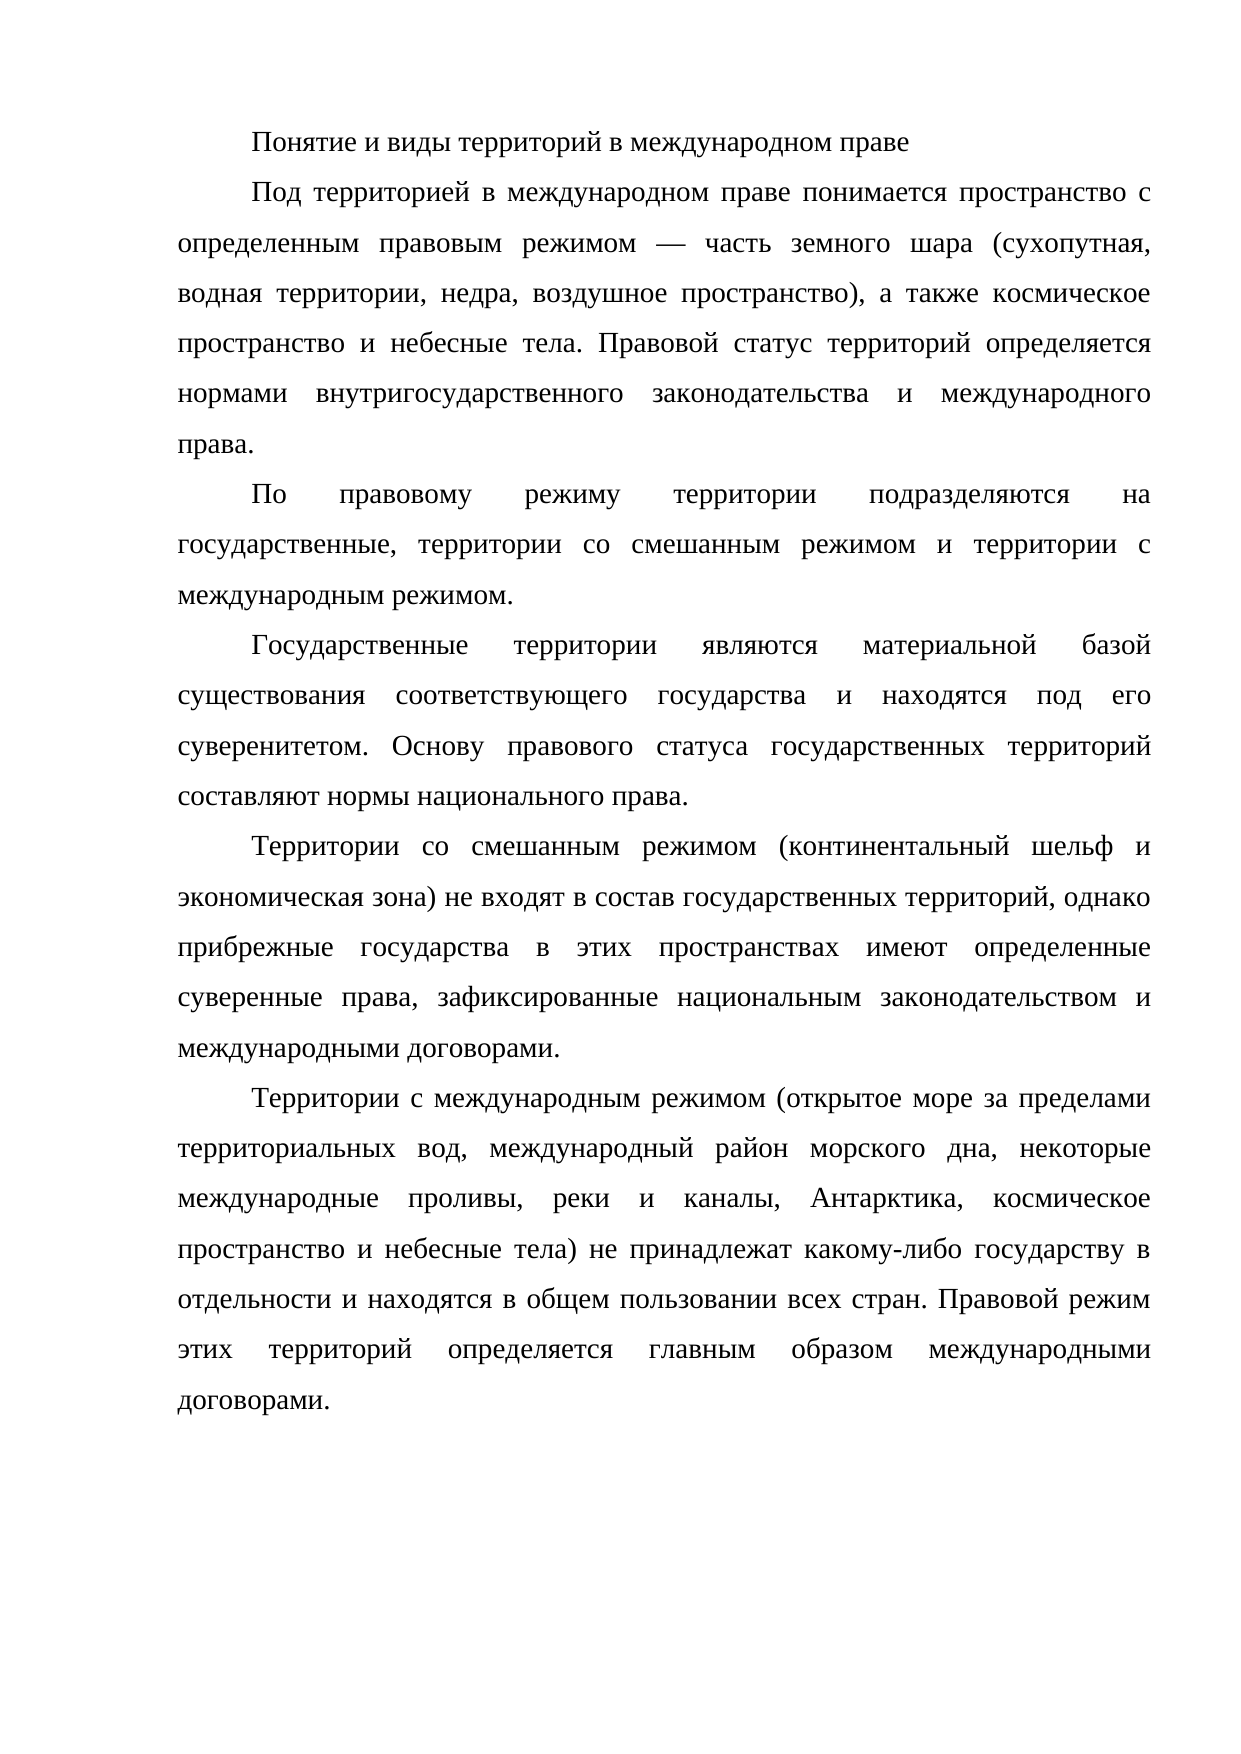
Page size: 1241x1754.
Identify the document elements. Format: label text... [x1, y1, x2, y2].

text Территории со смешанным режимом (континентальный шельф и экономическая зона) не входят в состав государственных территорий, однако прибрежные государства в этих пространствах имеют определенные суверенные права, зафиксированные национальным законодательством и международными договорами. [177, 828, 1152, 1063]
text Государственные территории являются материальной базой существования соответствующего государства и находятся под его суверенитетом. Основу правового статуса государственных территорий составляют нормы национального права. [177, 627, 1152, 812]
text По правовому режиму территории подразделяются на государственные, территории со смешанным режимом и территории с международным режимом. [177, 476, 1152, 610]
text Территории с международным режимом (открытое море за пределами территориальных вод, международный район морского дна, некоторые международные проливы, реки и каналы, Антарктика, космическое пространство и небесные тела) не принадлежат какому-либо государству в отдельности и находятся в общем пользовании всех стран. Правовой режим этих территорий определяется главным образом международными договорами. [177, 1080, 1152, 1415]
text Понятие и виды территорий в международном праве [177, 124, 1152, 158]
text Под территорией в международном праве понимается пространство с определенным правовым режимом — часть земного шара (сухопутная, водная территории, недра, воздушное пространство), а также космическое пространство и небесные тела. Правовой статус территорий определяется нормами внутригосударственного законодательства и международного права. [177, 174, 1152, 459]
